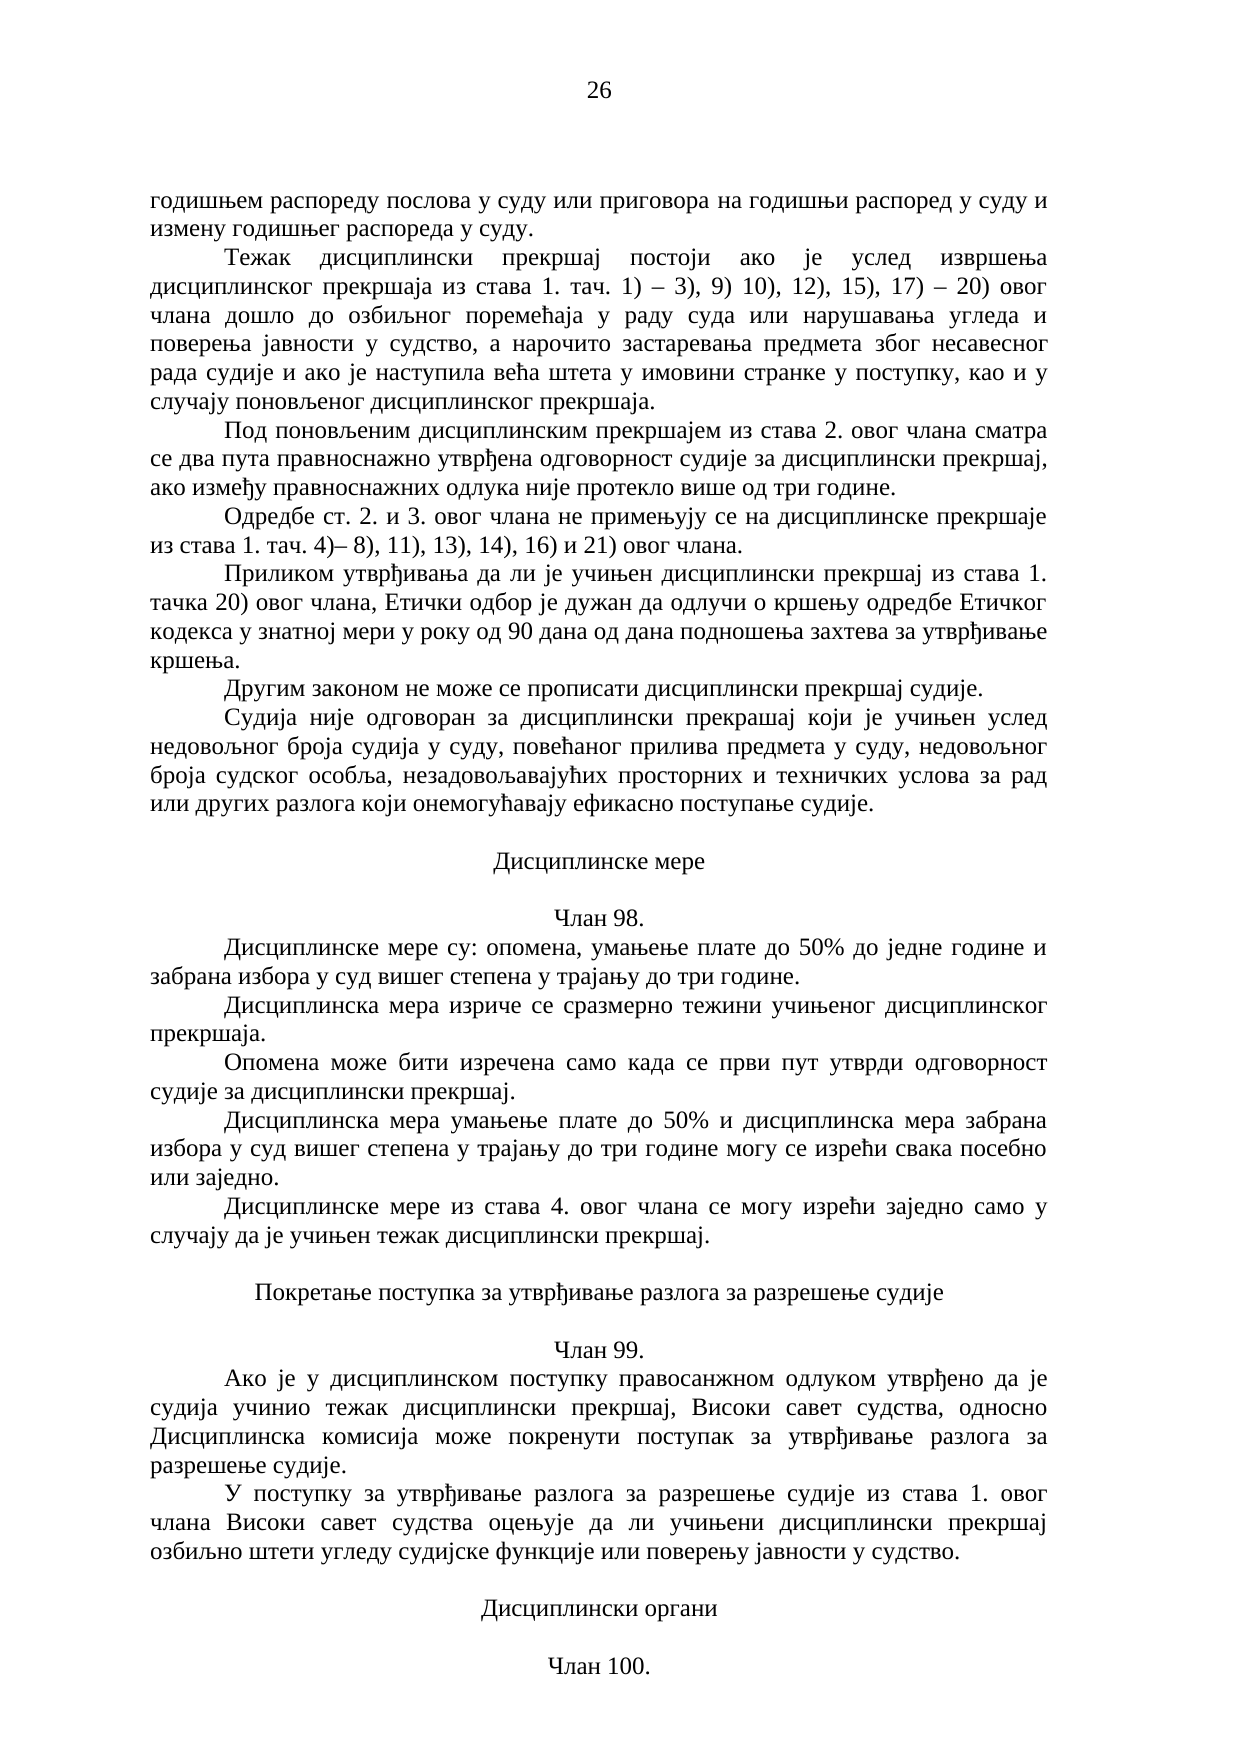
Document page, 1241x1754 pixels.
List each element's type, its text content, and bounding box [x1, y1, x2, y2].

text Дисциплинска мера изриче се сразмерно тежини учињеног дисциплинског прекршаја. [150, 990, 1048, 1047]
text Приликом утврђивања да ли је учињен дисциплински прекршај из става 1. тачка 20) овог члана, Етички одбор је дужан да одлучи о кршењу одредбе Етичког кодекса у знатној мери у року од 90 дана од дана подношења захтева за утврђивање кршења. [150, 558, 1048, 673]
text Члан 98. [150, 903, 1048, 932]
text Под поновљеним дисциплинским прекршајем из става 2. овог члана сматра се два пута правноснажно утврђена одговорност судије за дисциплински прекршај, ако између правноснажних одлука није протекло више од три године. [150, 415, 1048, 501]
text Дисциплинске мере из става 4. овог члана се могу изрећи заједно само у случају да је учињен тежак дисциплински прекршај. [150, 1191, 1048, 1248]
text Тежак дисциплински прекршај постоји ако је услед извршења дисциплинског прекршаја из става 1. тач. 1) ‒ 3), 9) 10), 12), 15), 17) ‒ 20) овог члана дошло до озбиљног поремећаја у раду суда или нарушавања угледа и поверења јавности у судство, а нарочито застаревања предмета због несавесног рада судије и ако је наступила већа штета у имовини странке у поступку, као и у случају поновљеног дисциплинског прекршаја. [150, 242, 1048, 415]
text Члан 99. [150, 1335, 1048, 1363]
text Другим законом не може се прописати дисциплински прекршај судије. [150, 673, 1048, 702]
text Дисциплинске мере [150, 846, 1048, 875]
text Дисциплински органи [150, 1593, 1048, 1622]
text Ако је у дисциплинском поступку правосанжном одлуком утврђено да је судија учинио тежак дисциплински прекршај, Високи савет судства, односно Дисциплинска комисија може покренути поступак за утврђивање разлога за разрешење судије. [150, 1363, 1048, 1478]
text Дисциплинске мере су: опомена, умањење плате до 50% до једне године и забрана избора у суд вишег степена у трајању до три године. [150, 932, 1048, 990]
text Покретање поступка за утврђивање разлога за разрешење судије [150, 1277, 1048, 1306]
text У поступку за утврђивање разлога за разрешење судије из става 1. овог члана Високи савет судства оцењује да ли учињени дисциплински прекршај озбиљно штети угледу судијске функције или поверењу јавности у судство. [150, 1478, 1048, 1565]
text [150, 185, 1048, 242]
text Члан 100. [150, 1651, 1048, 1680]
text Дисциплинска мера умањење плате до 50% и дисциплинска мера забрана избора у суд вишег степена у трајању до три године могу се изрећи свака посебно или заједно. [150, 1105, 1048, 1191]
text Опомена може бити изречена само када се први пут утврди одговорност судије за дисциплински прекршај. [150, 1047, 1048, 1105]
text Одредбе ст. 2. и 3. овог члана не примењују се на дисциплинске прекршаје из става 1. тач. 4)‒ 8), 11), 13), 14), 16) и 21) овог члана. [150, 501, 1048, 558]
text Судија није одговоран за дисциплински прекрашај који је учињен услед недовољног броја судија у суду, повећаног прилива предмета у суду, недовољног броја судског особља, незадовољавајућих просторних и техничких услова за рад или других разлога који онемогућавају ефикасно поступање судије. [150, 702, 1048, 817]
